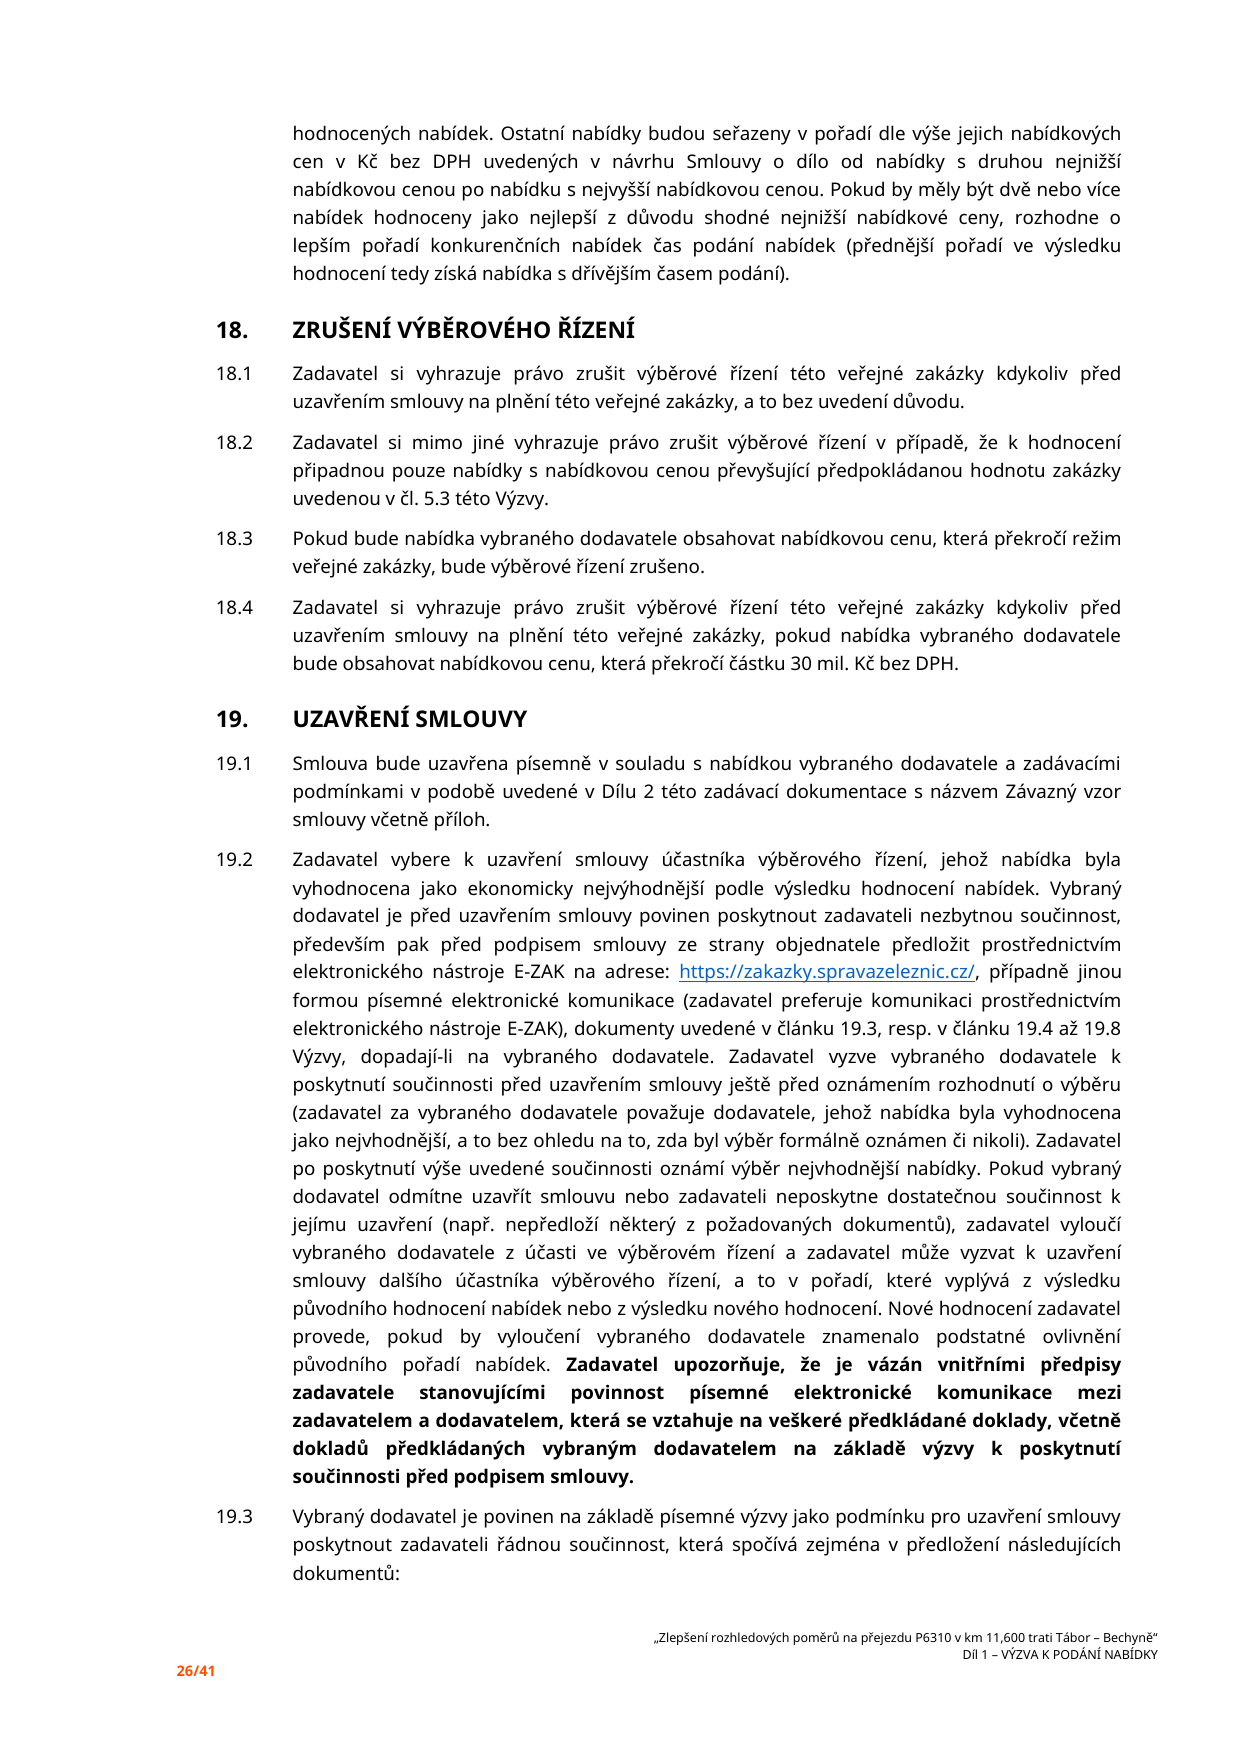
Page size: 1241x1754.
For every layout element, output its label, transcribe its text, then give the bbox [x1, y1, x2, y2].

text UZAVŘENÍ SMLOUVY [216, 703, 1122, 734]
text Zadavatel vybere k uzavření smlouvy účastníka výběrového řízení, jehož nabídka byla vyhodnocena jako ekonomicky nejvýhodnější podle výsledku hodnocení nabídek. Vybraný dodavatel je před uzavřením smlouvy povinen poskytnout zadavateli nezbytnou součinnost, především pak před podpisem smlouvy ze strany objednatele předložit prostřednictvím elektronického nástroje E-ZAK na adrese: https://zakazky.spravazeleznic.cz/, případně jinou formou písemné elektronické komunikace (zadavatel preferuje komunikaci prostřednictvím elektronického nástroje E-ZAK), dokumenty uvedené v článku 19.3, resp. v článku 19.4 až 19.8 Výzvy, dopadají-li na vybraného dodavatele. Zadavatel vyzve vybraného dodavatele k poskytnutí součinnosti před uzavřením smlouvy ještě před oznámením rozhodnutí o výběru (zadavatel za vybraného dodavatele považuje dodavatele, jehož nabídka byla vyhodnocena jako nejvhodnější, a to bez ohledu na to, zda byl výběr formálně oznámen či nikoli). Zadavatel po poskytnutí výše uvedené součinnosti oznámí výběr nejvhodnější nabídky. Pokud vybraný dodavatel odmítne uzavřít smlouvu nebo zadavateli neposkytne dostatečnou součinnost k jejímu uzavření (např. nepředloží některý z požadovaných dokumentů), zadavatel vyloučí vybraného dodavatele z účasti ve výběrovém řízení a zadavatel může vyzvat k uzavření smlouvy dalšího účastníka výběrového řízení, a to v pořadí, které vyplývá z výsledku původního hodnocení nabídek nebo z výsledku nového hodnocení. Nové hodnocení zadavatel provede, pokud by vyloučení vybraného dodavatele znamenalo podstatné ovlivnění původního pořadí nabídek. Zadavatel upozorňuje, že je vázán vnitřními předpisy zadavatele stanovujícími povinnost písemné elektronické komunikace mezi zadavatelem a dodavatelem, která se vztahuje na veškeré předkládané doklady, včetně dokladů předkládaných vybraným dodavatelem na základě výzvy k poskytnutí součinnosti před podpisem smlouvy. [216, 847, 1122, 1489]
text Pokud bude nabídka vybraného dodavatele obsahovat nabídkovou cenu, která překročí režim veřejné zakázky, bude výběrové řízení zrušeno. [216, 526, 1122, 579]
text Zadavatel si vyhrazuje právo zrušit výběrové řízení této veřejné zakázky kdykoliv před uzavřením smlouvy na plnění této veřejné zakázky, pokud nabídka vybraného dodavatele bude obsahovat nabídkovou cenu, která překročí částku 30 mil. Kč bez DPH. [216, 594, 1122, 676]
text ZRUŠENÍ VÝBĚROVÉHO ŘÍZENÍ [216, 314, 1122, 345]
text Zadavatel si vyhrazuje právo zrušit výběrové řízení této veřejné zakázky kdykoliv před uzavřením smlouvy na plnění této veřejné zakázky, a to bez uvedení důvodu. [216, 361, 1122, 414]
text Zadavatel si mimo jiné vyhrazuje právo zrušit výběrové řízení v případě, že k hodnocení připadnou pouze nabídky s nabídkovou cenou převyšující předpokládanou hodnotu zakázky uvedenou v čl. 5.3 této Výzvy. [216, 429, 1122, 511]
text Smlouva bude uzavřena písemně v souladu s nabídkou vybraného dodavatele a zadávacími podmínkami v podobě uvedené v Dílu 2 této zadávací dokumentace s názvem Závazný vzor smlouvy včetně příloh. [216, 750, 1122, 832]
text Vybraný dodavatel je povinen na základě písemné výzvy jako podmínku pro uzavření smlouvy poskytnout zadavateli řádnou součinnost, která spočívá zejména v předložení následujících dokumentů: [216, 1504, 1122, 1585]
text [216, 121, 1122, 286]
